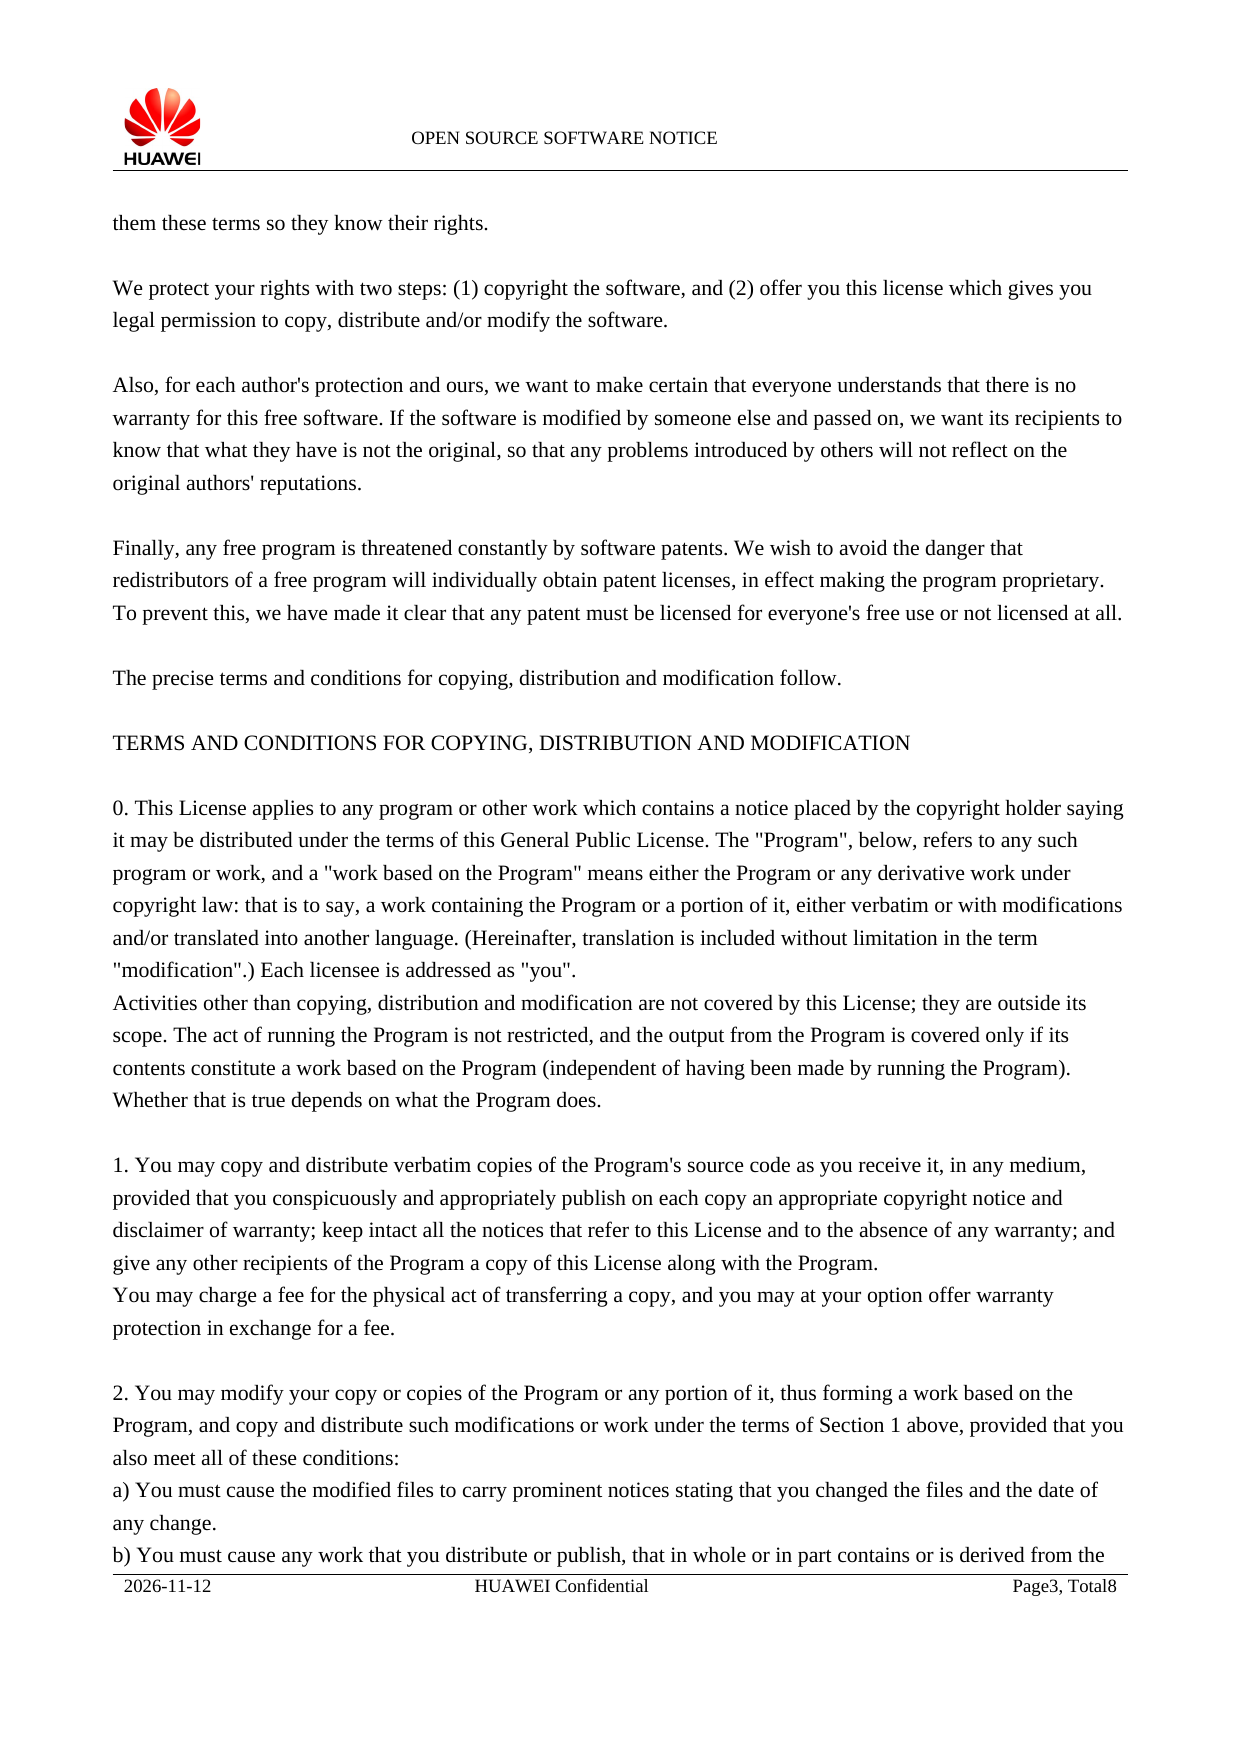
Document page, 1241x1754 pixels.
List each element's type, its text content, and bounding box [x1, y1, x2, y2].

picture [124, 88, 201, 165]
